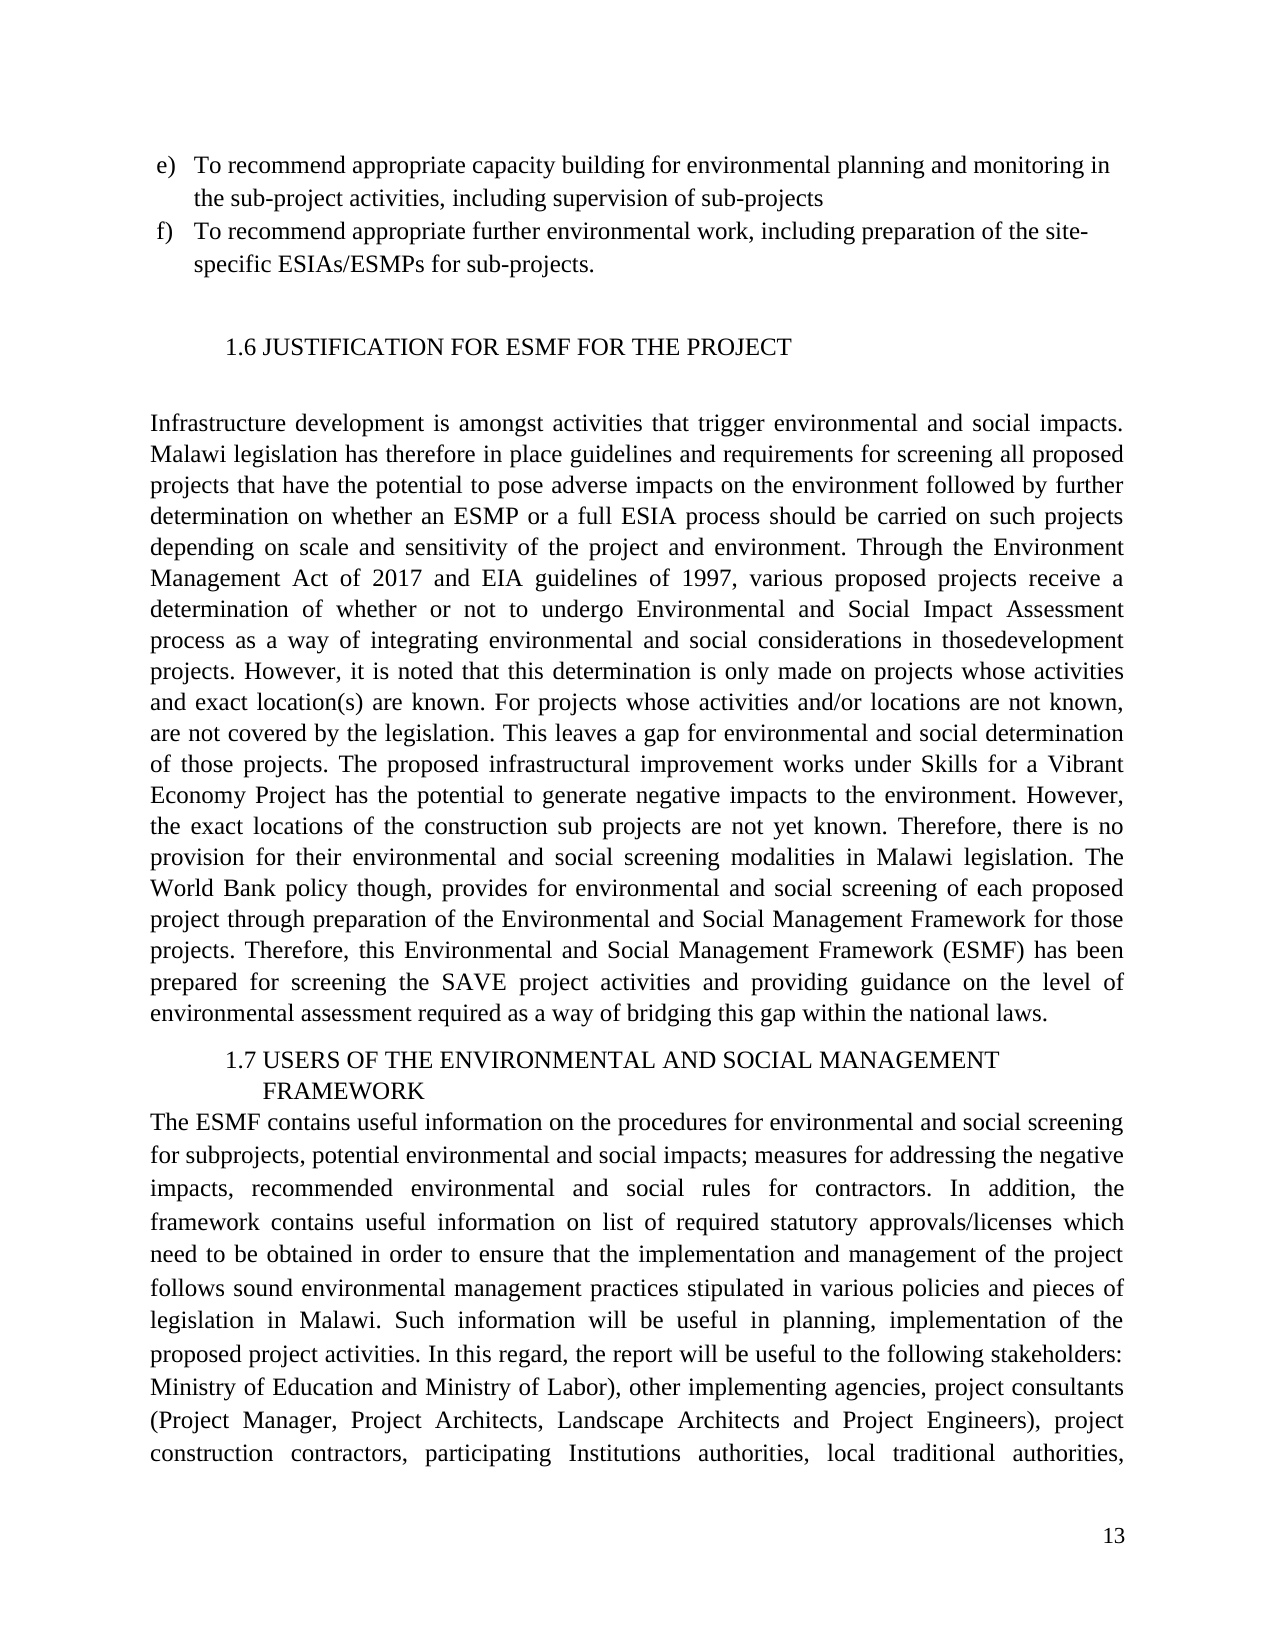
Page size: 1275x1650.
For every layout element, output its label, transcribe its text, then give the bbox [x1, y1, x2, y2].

subtitle JUSTIFICATION FOR ESMF FOR THE PROJECT [225, 332, 1125, 361]
list To recommend appropriate capacity building for environmental planning and monitoring in the sub-project activities, including supervision of sub-projects [156, 150, 1125, 212]
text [150, 1107, 1125, 1466]
text Infrastructure development is amongst activities that trigger environmental and social impacts. Malawi legislation has therefore in place guidelines and requirements for screening all proposed projects that have the potential to pose adverse impacts on the environment followed by further determination on whether an ESMP or a full ESIA process should be carried on such projects depending on scale and sensitivity of the project and environment. Through the Environment Management Act of 2017 and EIA guidelines of 1997, various proposed projects receive a determination of whether or not to undergo Environmental and Social Impact Assessment process as a way of integrating environmental and social considerations in thosedevelopment projects. However, it is noted that this determination is only made on projects whose activities and exact location(s) are known. For projects whose activities and/or locations are not known, are not covered by the legislation. This leaves a gap for environmental and social determination of those projects. The proposed infrastructural improvement works under Skills for a Vibrant Economy Project has the potential to generate negative impacts to the environment. However, the exact locations of the construction sub projects are not yet known. Therefore, there is no provision for their environmental and social screening modalities in Malawi legislation. The World Bank policy though, provides for environmental and social screening of each proposed project through preparation of the Environmental and Social Management Framework for those projects. Therefore, this Environmental and Social Management Framework (ESMF) has been prepared for screening the SAVE project activities and providing guidance on the level of environmental assessment required as a way of bridging this gap within the national laws. [150, 408, 1125, 1026]
list To recommend appropriate further environmental work, including preparation of the site-specific ESIAs/ESMPs for sub-projects. [156, 216, 1125, 278]
subtitle USERS OF THE ENVIRONMENTAL AND SOCIAL MANAGEMENT FRAMEWORK [225, 1045, 1125, 1105]
